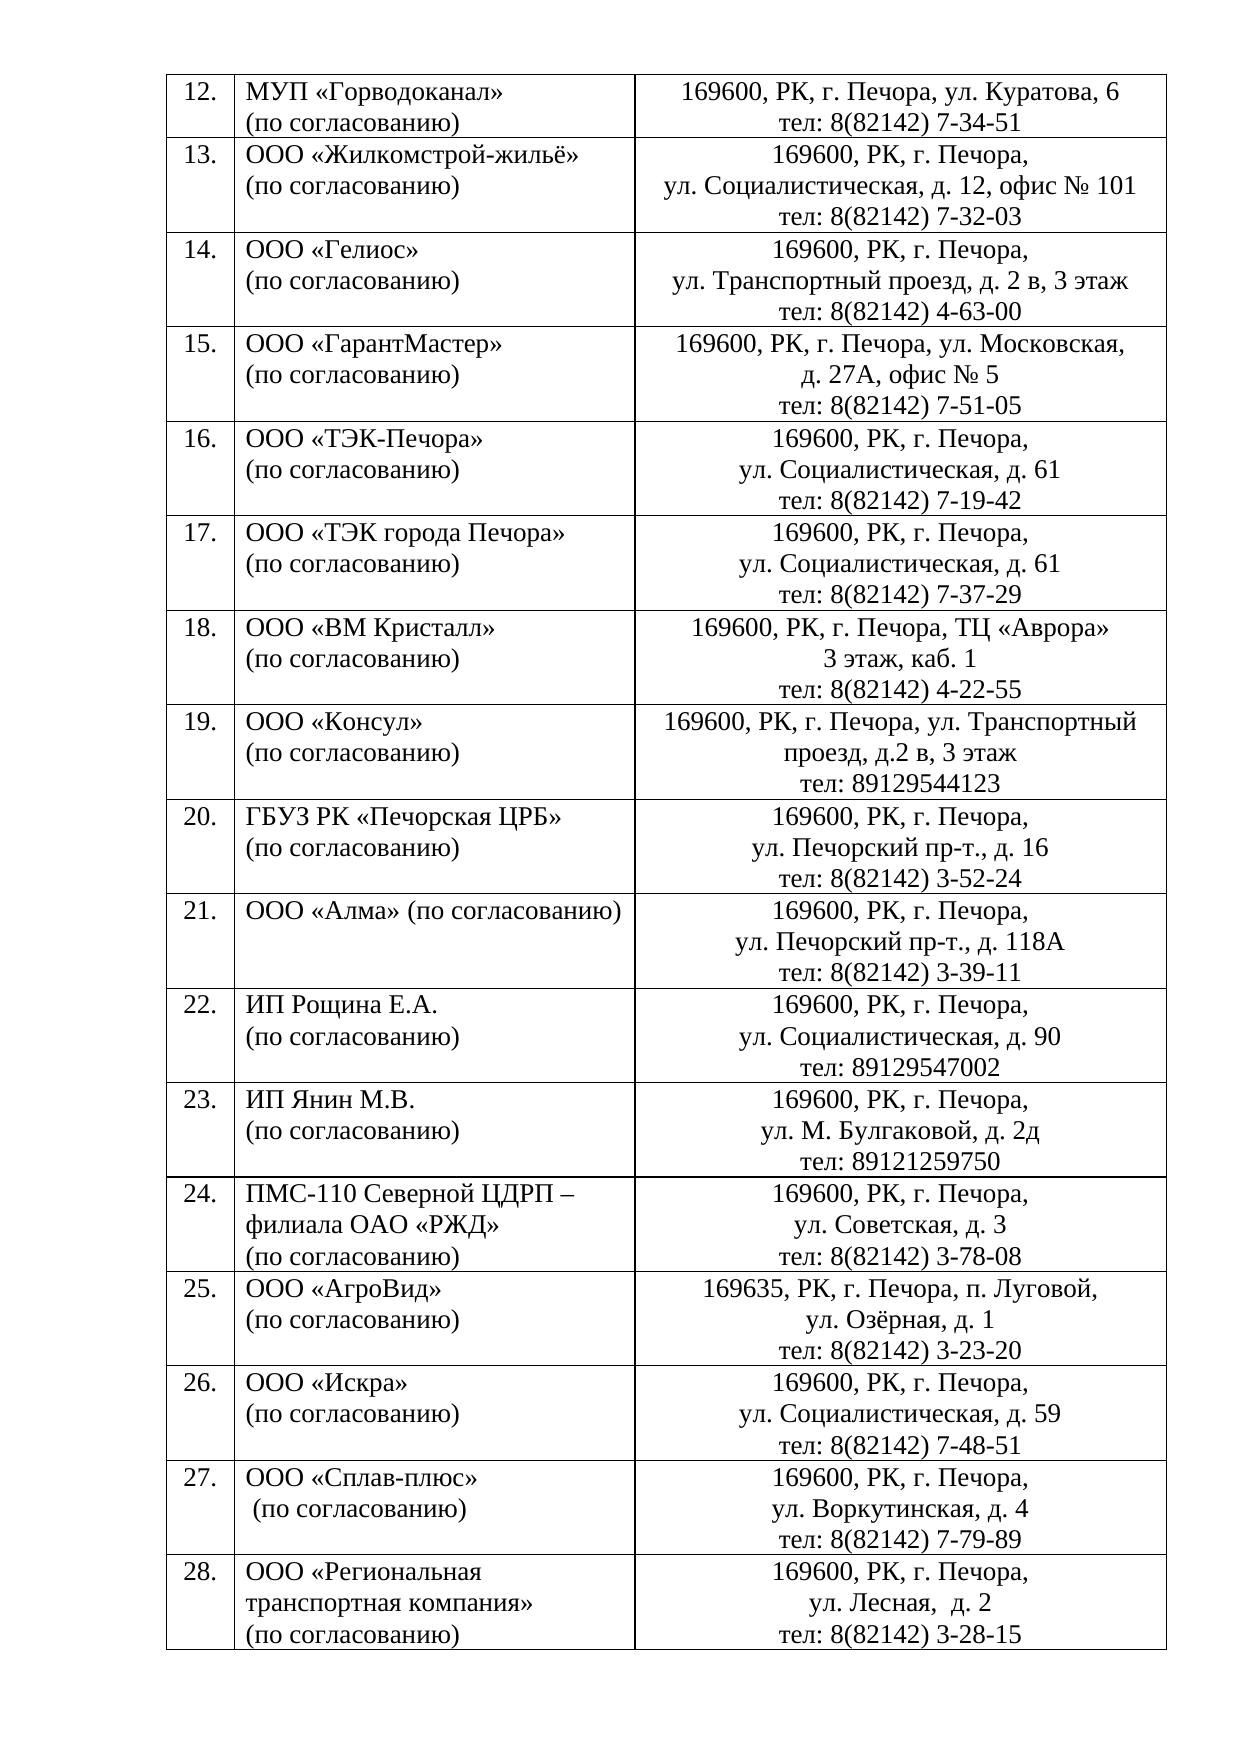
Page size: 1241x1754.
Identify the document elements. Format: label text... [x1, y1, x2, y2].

table_cell ПМС-110 Северной ЦДРП – филиала ОАО «РЖД» (по согласованию) [235, 1178, 634, 1271]
table_cell 28. [167, 1555, 234, 1649]
table_cell 21. [167, 894, 234, 987]
table_cell 24. [167, 1178, 234, 1271]
table_cell ООО «Консул» (по согласованию) [235, 705, 634, 798]
table_cell 169600, РК, г. Печора, ул. М. Булгаковой, д. 2д тел: 89121259750 [636, 1083, 1166, 1176]
table_cell ООО «ТЭК города Печора» (по согласованию) [235, 516, 634, 609]
table_cell ГБУЗ РК «Печорская ЦРБ» (по согласованию) [235, 800, 634, 893]
table_cell 169635, РК, г. Печора, п. Луговой, ул. Озёрная, д. 1 тел: 8(82142) 3-23-20 [636, 1272, 1166, 1365]
table_cell 23. [167, 1083, 234, 1176]
table_cell 12. [167, 75, 234, 137]
table_cell 169600, РК, г. Печора, ТЦ «Аврора» 3 этаж, каб. 1 тел: 8(82142) 4-22-55 [636, 611, 1166, 704]
table_cell 22. [167, 989, 234, 1082]
table_cell 169600, РК, г. Печора, ул. Социалистическая, д. 90 тел: 89129547002 [636, 989, 1166, 1082]
table_cell 169600, РК, г. Печора, ул. Воркутинская, д. 4 тел: 8(82142) 7-79-89 [636, 1461, 1166, 1554]
table_cell 169600, РК, г. Печора, ул. Социалистическая, д. 61 тел: 8(82142) 7-37-29 [636, 516, 1166, 609]
table_cell ООО «ВМ Кристалл» (по согласованию) [235, 611, 634, 704]
table_cell 169600, РК, г. Печора, ул. Лесная, д. 2 тел: 8(82142) 3-28-15 [636, 1555, 1166, 1649]
table_cell ООО «ТЭК-Печора» (по согласованию) [235, 422, 634, 515]
table_cell 169600, РК, г. Печора, ул. Транспортный проезд, д. 2 в, 3 этаж тел: 8(82142) 4-63-00 [636, 233, 1166, 326]
table_cell 169600, РК, г. Печора, ул. Транспортный проезд, д.2 в, 3 этаж тел: 89129544123 [636, 705, 1166, 798]
table_cell 169600, РК, г. Печора, ул. Социалистическая, д. 61 тел: 8(82142) 7-19-42 [636, 422, 1166, 515]
table_cell 169600, РК, г. Печора, ул. Советская, д. 3 тел: 8(82142) 3-78-08 [636, 1178, 1166, 1271]
table_cell 169600, РК, г. Печора, ул. Печорский пр-т., д. 16 тел: 8(82142) 3-52-24 [636, 800, 1166, 893]
table_cell 26. [167, 1366, 234, 1460]
table_cell 13. [167, 138, 234, 232]
table_cell 169600, РК, г. Печора, ул. Московская, д. 27А, офис № 5 тел: 8(82142) 7-51-05 [636, 327, 1166, 421]
table_cell 17. [167, 516, 234, 609]
table_cell ООО «ГарантМастер» (по согласованию) [235, 327, 634, 421]
table_cell 169600, РК, г. Печора, ул. Печорский пр-т., д. 118А тел: 8(82142) 3-39-11 [636, 894, 1166, 987]
table_cell 14. [167, 233, 234, 326]
table_cell ООО «Алма» (по согласованию) [235, 894, 634, 987]
table_cell 169600, РК, г. Печора, ул. Социалистическая, д. 59 тел: 8(82142) 7-48-51 [636, 1366, 1166, 1460]
table_cell ООО «АгроВид» (по согласованию) [235, 1272, 634, 1365]
table_cell 25. [167, 1272, 234, 1365]
table_cell ООО «Гелиос» (по согласованию) [235, 233, 634, 326]
table_cell ООО «Искра» (по согласованию) [235, 1366, 634, 1460]
table_cell МУП «Горводоканал» (по согласованию) [235, 75, 634, 137]
table_cell ИП Янин М.В. (по согласованию) [235, 1083, 634, 1176]
table_cell ООО «Сплав-плюс» (по согласованию) [235, 1461, 634, 1554]
table_cell 16. [167, 422, 234, 515]
table_cell ООО «Региональная транспортная компания» (по согласованию) [235, 1555, 634, 1649]
table_cell 18. [167, 611, 234, 704]
table_cell ИП Рощина Е.А. (по согласованию) [235, 989, 634, 1082]
table_cell 27. [167, 1461, 234, 1554]
table_cell 169600, РК, г. Печора, ул. Социалистическая, д. 12, офис № 101 тел: 8(82142) 7-32-03 [636, 138, 1166, 232]
table_cell 15. [167, 327, 234, 421]
table_cell ООО «Жилкомстрой-жильё» (по согласованию) [235, 138, 634, 232]
table_cell 169600, РК, г. Печора, ул. Куратова, 6 тел: 8(82142) 7-34-51 [636, 75, 1166, 137]
table_cell 19. [167, 705, 234, 798]
table_cell 20. [167, 800, 234, 893]
